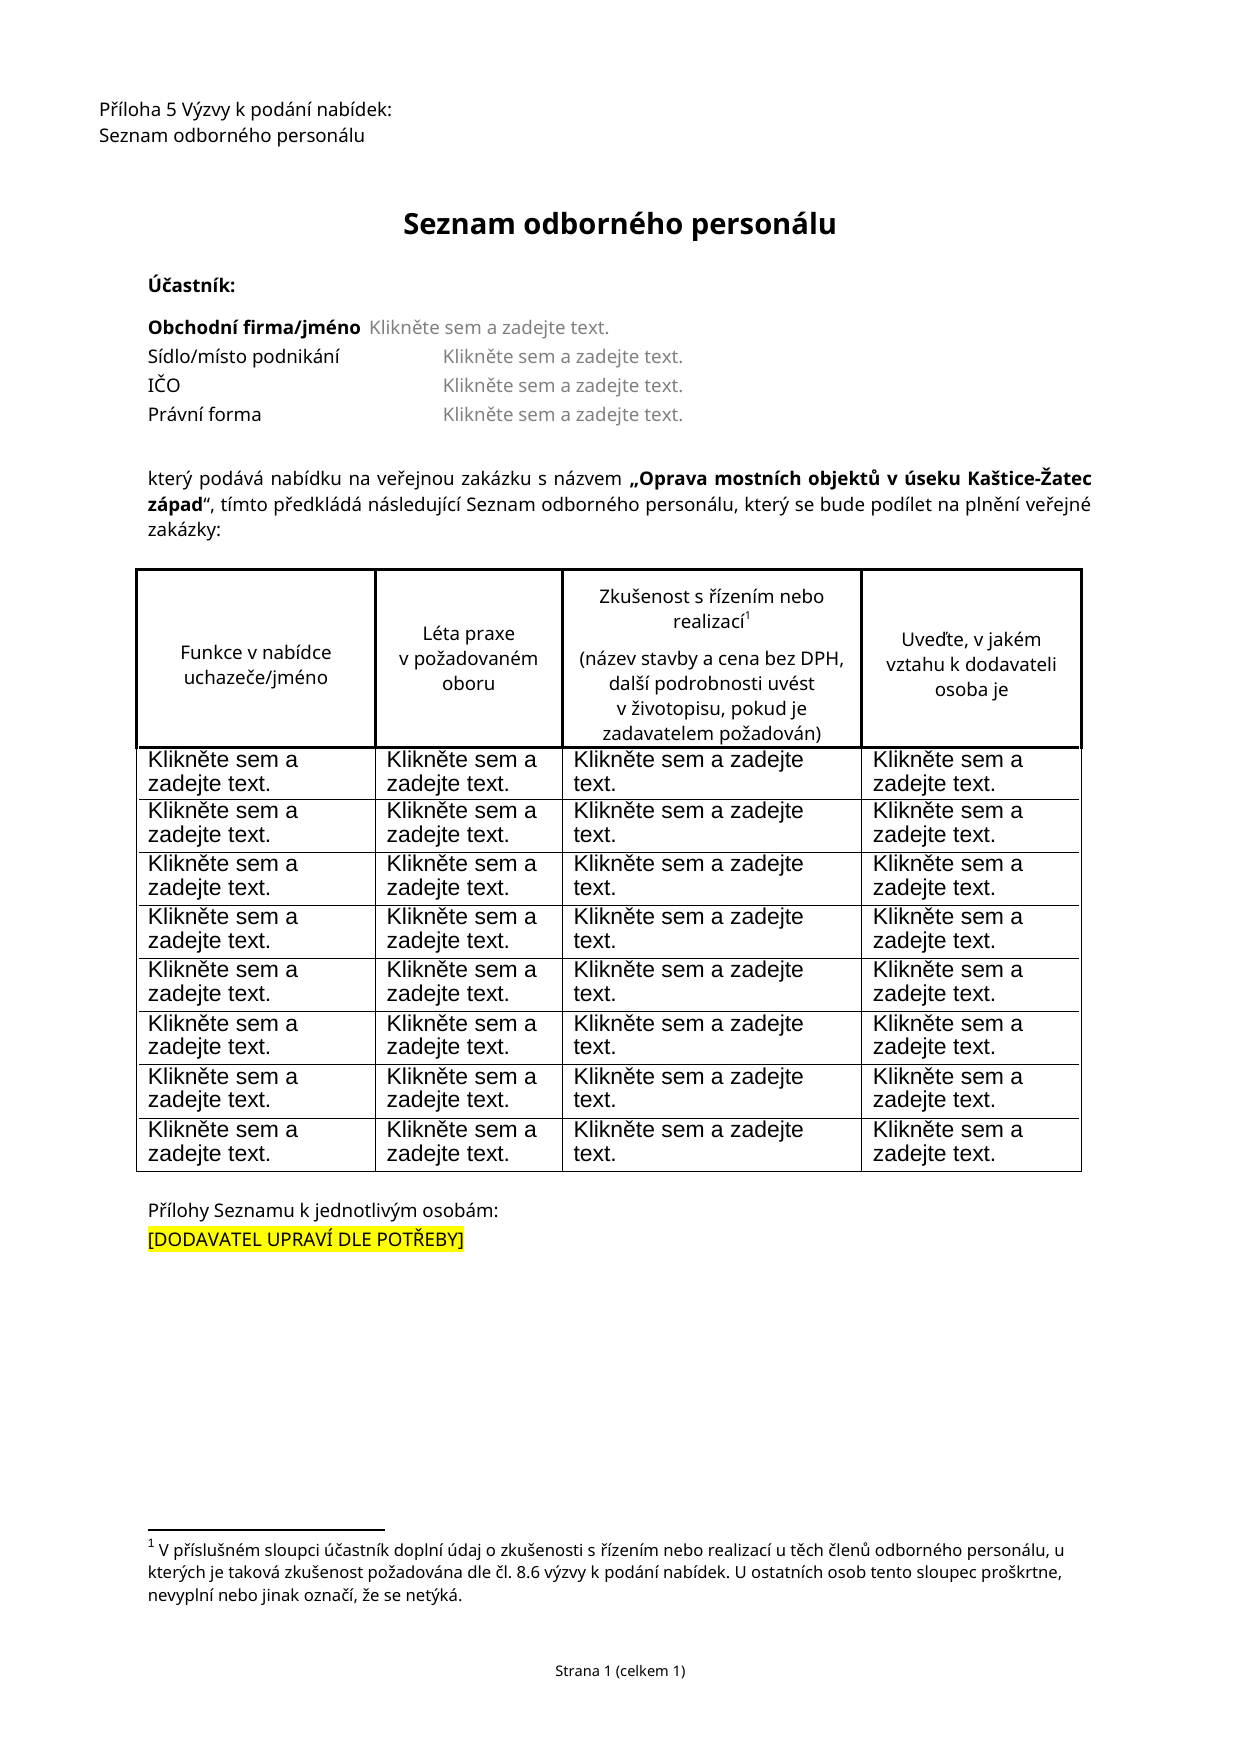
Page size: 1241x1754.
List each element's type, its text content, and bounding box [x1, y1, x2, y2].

table_header Zkušenost s řízením nebo realizací (název stavby a cena bez DPH, další podrobnosti uvést v životopisu, pokud je zadavatelem požadován) [564, 571, 860, 746]
table_header Léta praxe v požadovaném oboru [377, 571, 561, 746]
text IČO [148, 369, 1093, 398]
text [DODAVATEL UPRAVÍ DLE POTŘEBY] [148, 1223, 1092, 1252]
text Přílohy Seznamu k jednotlivým osobám: [148, 1197, 1093, 1223]
text Účastník: [148, 268, 1093, 299]
text Sídlo/místo podnikání [148, 340, 1093, 369]
text Obchodní firma/jméno [148, 311, 1093, 340]
text který podává nabídku na veřejnou zakázku s názvem „Oprava mostních objektů v úseku Kaštice-Žatec západ“, tímto předkládá následující Seznam odborného personálu, který se bude podílet na plnění veřejné zakázky: [148, 465, 1093, 542]
title Seznam odborného personálu [148, 203, 1093, 243]
table_header Uveďte, v jakém vztahu k dodavateli osoba je [863, 571, 1080, 746]
text Právní forma [148, 398, 1093, 427]
table_header Funkce v nabídce uchazeče/jméno [138, 571, 374, 746]
